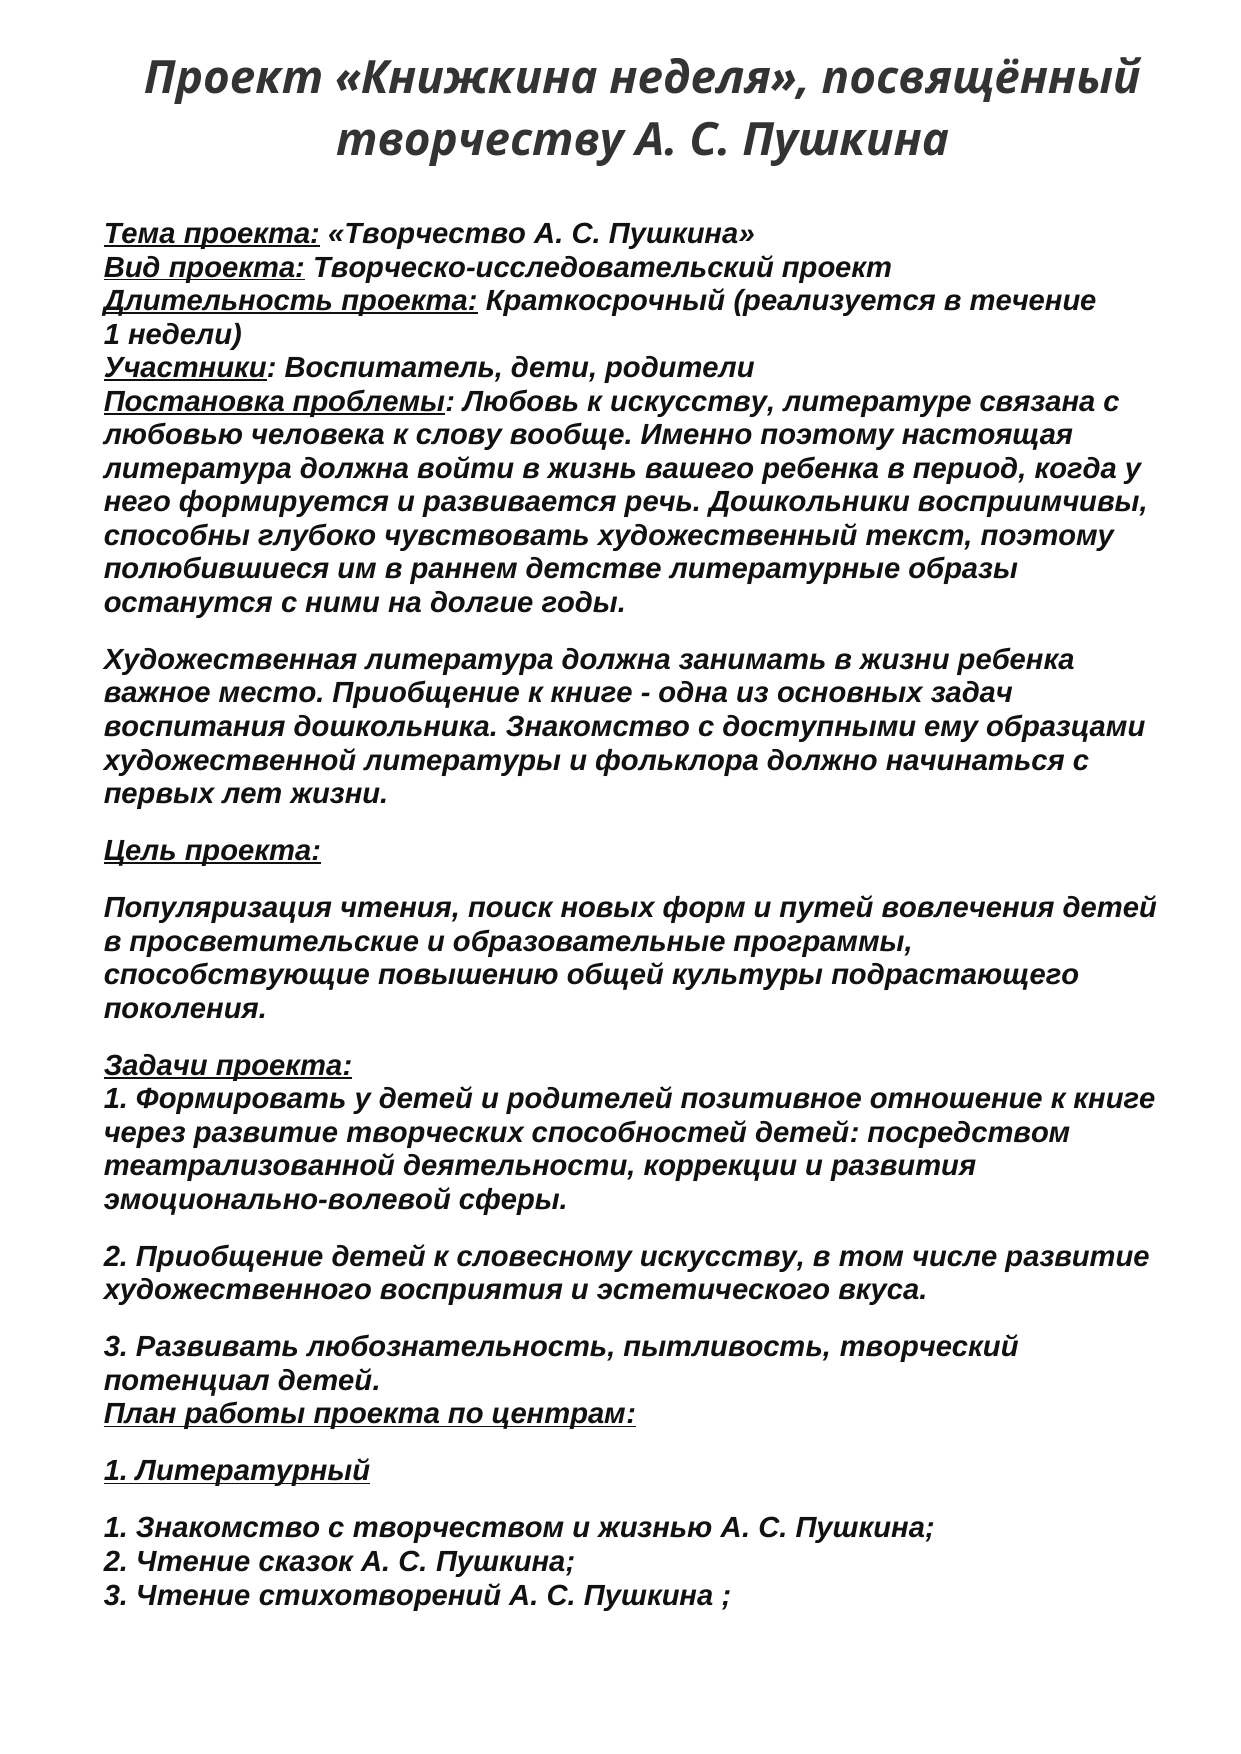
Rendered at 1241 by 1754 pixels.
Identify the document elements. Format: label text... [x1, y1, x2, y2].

text 2. Приобщение детей к словесному искусству, в том числе развитие художественного восприятия и эстетического вкуса. [103, 1239, 1181, 1306]
text Цель проекта: [103, 833, 1181, 867]
text Задачи проекта: [103, 1048, 1181, 1081]
text 3. Чтение стихотворений А. С. Пушкина ; [103, 1577, 1181, 1611]
text 1. Знакомство с творчеством и жизнью А. С. Пушкина; [103, 1510, 1181, 1544]
text Длительность проекта: Краткосрочный (реализуется в течение 1 недели) [103, 283, 1181, 350]
text Постановка проблемы: Любовь к искусству, литературе связана с любовью человека к слову вообще. Именно поэтому настоящая литература должна войти в жизнь вашего ребенка в период, когда у него формируется и развивается речь. Дошкольники восприимчивы, способны глубоко чувствовать художественный текст, поэтому полюбившиеся им в раннем детстве литературные образы останутся с ними на долгие годы. [103, 384, 1181, 618]
text 1. Формировать у детей и родителей позитивное отношение к книге через развитие творческих способностей детей: посредством театрализованной деятельности, коррекции и развития эмоционально-волевой сферы. [103, 1081, 1181, 1215]
text Вид проекта: Творческо-исследовательский проект [103, 249, 1181, 283]
text Популяризация чтения, поиск новых форм и путей вовлечения детей в просветительские и образовательные программы, способствующие повышению общей культуры подрастающего поколения. [103, 890, 1181, 1024]
text 3. Развивать любознательность, пытливость, творческий потенциал детей. [103, 1329, 1181, 1396]
text 1. Литературный [103, 1453, 1181, 1487]
text Художественная литература должна занимать в жизни ребенка важное место. Приобщение к книге - одна из основных задач воспитания дошкольника. Знакомство с доступными ему образцами художественной литературы и фольклора должно начинаться с первых лет жизни. [103, 642, 1181, 810]
text Участники: Воспитатель, дети, родители [103, 350, 1181, 384]
text План работы проекта по центрам: [103, 1396, 1181, 1430]
text Проект «Книжкина неделя», посвящённый творчеству А. С. Пушкина [103, 44, 1181, 169]
text Тема проекта: «Творчество А. С. Пушкина» [103, 216, 1181, 249]
text 2. Чтение сказок А. С. Пушкина; [103, 1544, 1181, 1577]
